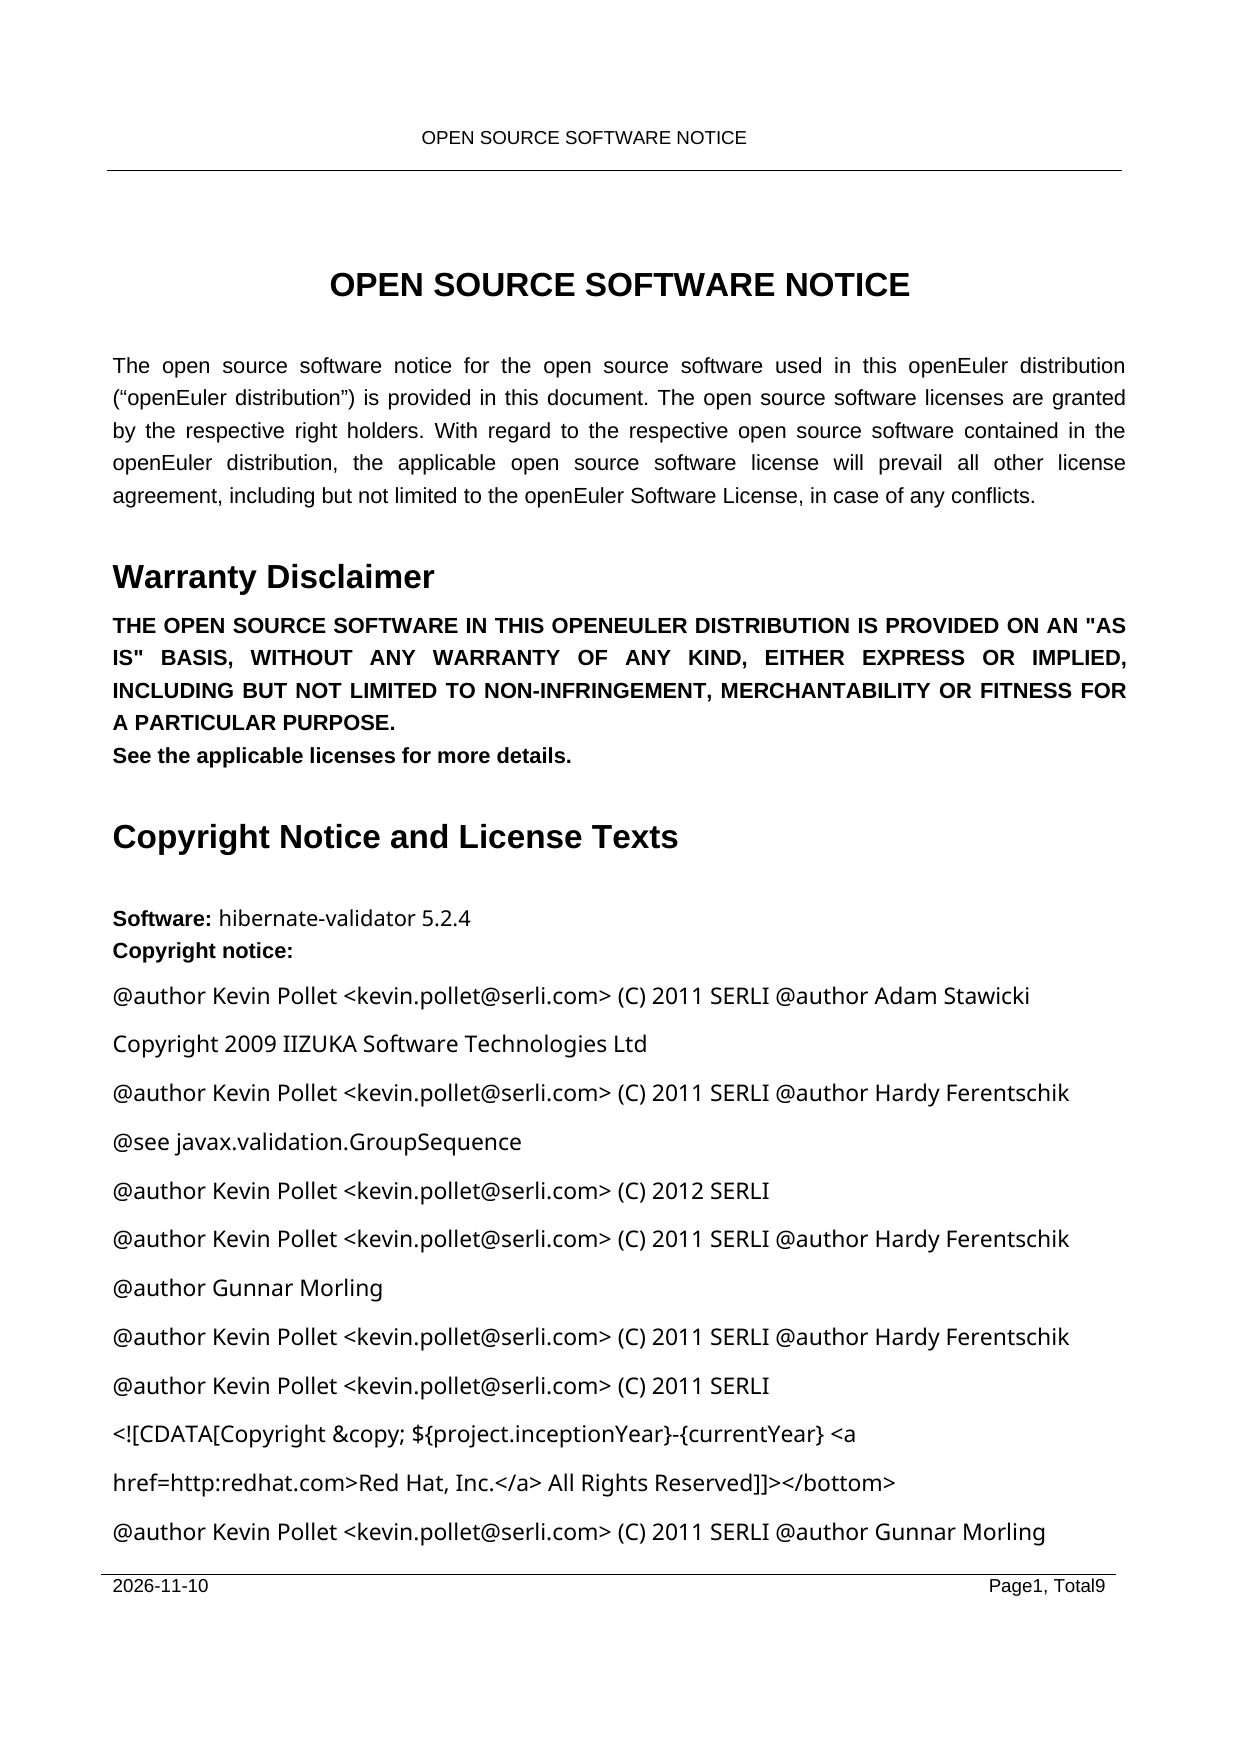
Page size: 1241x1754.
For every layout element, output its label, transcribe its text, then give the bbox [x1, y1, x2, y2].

text Software: hibernate-validator 5.2.4 [112, 901, 1128, 934]
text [112, 979, 1128, 1548]
text OPEN SOURCE SOFTWARE NOTICE [112, 251, 1128, 316]
text Copyright Notice and License Texts [112, 804, 1128, 869]
text THE OPEN SOURCE SOFTWARE IN THIS OPENEULER DISTRIBUTION IS PROVIDED ON AN "AS IS" BASIS, WITHOUT ANY WARRANTY OF ANY KIND, EITHER EXPRESS OR IMPLIED, INCLUDING BUT NOT LIMITED TO NON-INFRINGEMENT, MERCHANTABILITY OR FITNESS FOR A PARTICULAR PURPOSE. See the applicable licenses for more details. [112, 609, 1128, 771]
text Warranty Disclaimer [112, 544, 1128, 609]
text Copyright notice: [112, 934, 1128, 966]
text The open source software notice for the open source software used in this openEuler distribution (“openEuler distribution”) is provided in this document. The open source software licenses are granted by the respective right holders. With regard to the respective open source software contained in the openEuler distribution, the applicable open source software license will prevail all other license agreement, including but not limited to the openEuler Software License, in case of any conflicts. [112, 349, 1128, 511]
